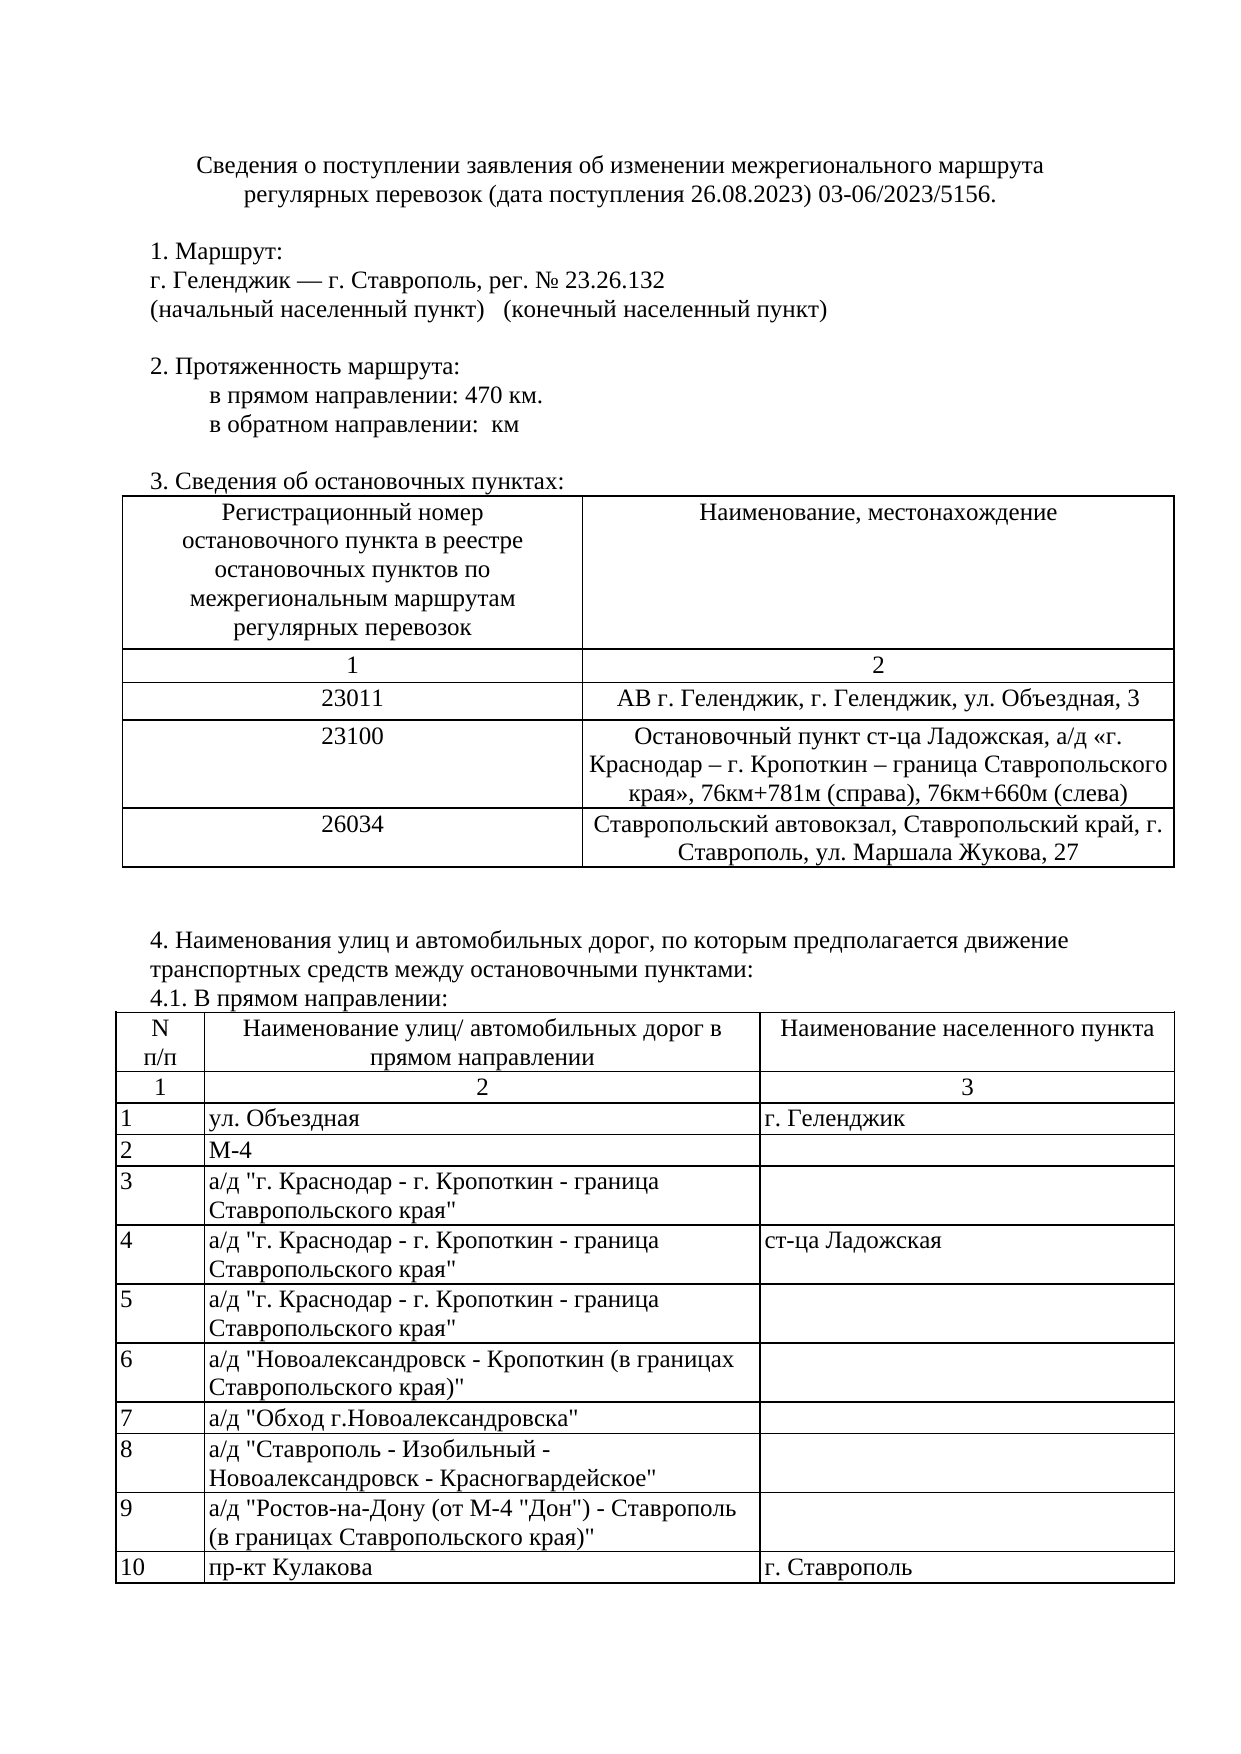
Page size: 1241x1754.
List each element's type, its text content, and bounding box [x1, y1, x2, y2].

table_cell 5 [117, 1285, 204, 1342]
table_cell г. Ставрополь [761, 1552, 1174, 1582]
table_cell 3 [761, 1072, 1174, 1102]
table_cell 26034 [123, 809, 582, 866]
table_cell [761, 1285, 1174, 1342]
table_cell 2 [205, 1072, 759, 1102]
table_cell г. Геленджик [761, 1104, 1174, 1133]
table_cell ст-ца Ладожская [761, 1226, 1174, 1283]
table_cell 2 [117, 1135, 204, 1165]
table_cell М-4 [205, 1135, 759, 1165]
table_header N п/п [117, 1013, 204, 1071]
table_cell а/д "г. Краснодар - г. Кропоткин - граница Ставропольского края" [205, 1167, 759, 1224]
table_cell 9 [117, 1493, 204, 1551]
table_cell 7 [117, 1403, 204, 1433]
table_cell [761, 1403, 1174, 1433]
table_cell [761, 1434, 1174, 1492]
table_header Наименование улиц/ автомобильных дорог в прямом направлении [205, 1013, 759, 1071]
table_cell 3 [117, 1167, 204, 1224]
table_cell а/д "г. Краснодар - г. Кропоткин - граница Ставропольского края" [205, 1285, 759, 1342]
table_cell ул. Объездная [205, 1104, 759, 1133]
table_cell 2 [583, 650, 1173, 681]
table_cell Остановочный пункт ст-ца Ладожская, а/д «г. Краснодар – г. Кропоткин – граница Ставропольского края», 76км+781м (справа), 76км+660м (слева) [583, 721, 1173, 807]
table_cell 4 [117, 1226, 204, 1283]
text Сведения о поступлении заявления об изменении межрегионального маршрута регулярных перевозок (дата поступления 26.08.2023) 03-06/2023/5156. [150, 150, 1090, 207]
table_cell 6 [117, 1344, 204, 1401]
table_cell 1 [117, 1104, 204, 1133]
table_cell а/д "Ростов-на-Дону (от М-4 "Дон") - Ставрополь (в границах Ставропольского края)" [205, 1493, 759, 1551]
text в обратном направлении: км [150, 409, 1090, 437]
table_cell Ставропольский автовокзал, Ставропольский край, г. Ставрополь, ул. Маршала Жукова, 27 [583, 809, 1173, 866]
text г. Геленджик — г. Ставрополь, рег. № 23.26.132 [150, 265, 1090, 294]
table_cell 8 [117, 1434, 204, 1492]
table_cell а/д "Ставрополь - Изобильный - Новоалександровск - Красногвардейское" [205, 1434, 759, 1492]
table_cell 1 [123, 650, 582, 681]
table_cell 1 [117, 1072, 204, 1102]
text 3. Сведения об остановочных пунктах: [150, 466, 1090, 495]
table_cell 23100 [123, 721, 582, 807]
text 1. Маршрут: [150, 236, 1090, 265]
table_header Регистрационный номер остановочного пункта в реестре остановочных пунктов по межрегиональным маршрутам регулярных перевозок [123, 497, 582, 648]
table_cell 23011 [123, 683, 582, 719]
table_cell а/д "Обход г.Новоалександровска" [205, 1403, 759, 1433]
table_cell [761, 1493, 1174, 1551]
table_cell а/д "г. Краснодар - г. Кропоткин - граница Ставропольского края" [205, 1226, 759, 1283]
table_cell [761, 1135, 1174, 1165]
text 4.1. В прямом направлении: [150, 983, 1090, 1011]
table_cell а/д "Новоалександровск - Кропоткин (в границах Ставропольского края)" [205, 1344, 759, 1401]
table_cell АВ г. Геленджик, г. Геленджик, ул. Объездная, 3 [583, 683, 1173, 719]
table_header Наименование населенного пункта [761, 1013, 1174, 1071]
table_cell пр-кт Кулакова [205, 1552, 759, 1582]
table_header Наименование, местонахождение [583, 497, 1173, 648]
text 2. Протяженность маршрута: [150, 351, 1090, 380]
table_cell 10 [117, 1552, 204, 1582]
text 4. Наименования улиц и автомобильных дорог, по которым предполагается движение транспортных средств между остановочными пунктами: [150, 925, 1090, 983]
table_cell [761, 1167, 1174, 1224]
table_cell [761, 1344, 1174, 1401]
text в прямом направлении: 470 км. [150, 380, 1090, 409]
text (начальный населенный пункт) (конечный населенный пункт) [150, 294, 1090, 322]
